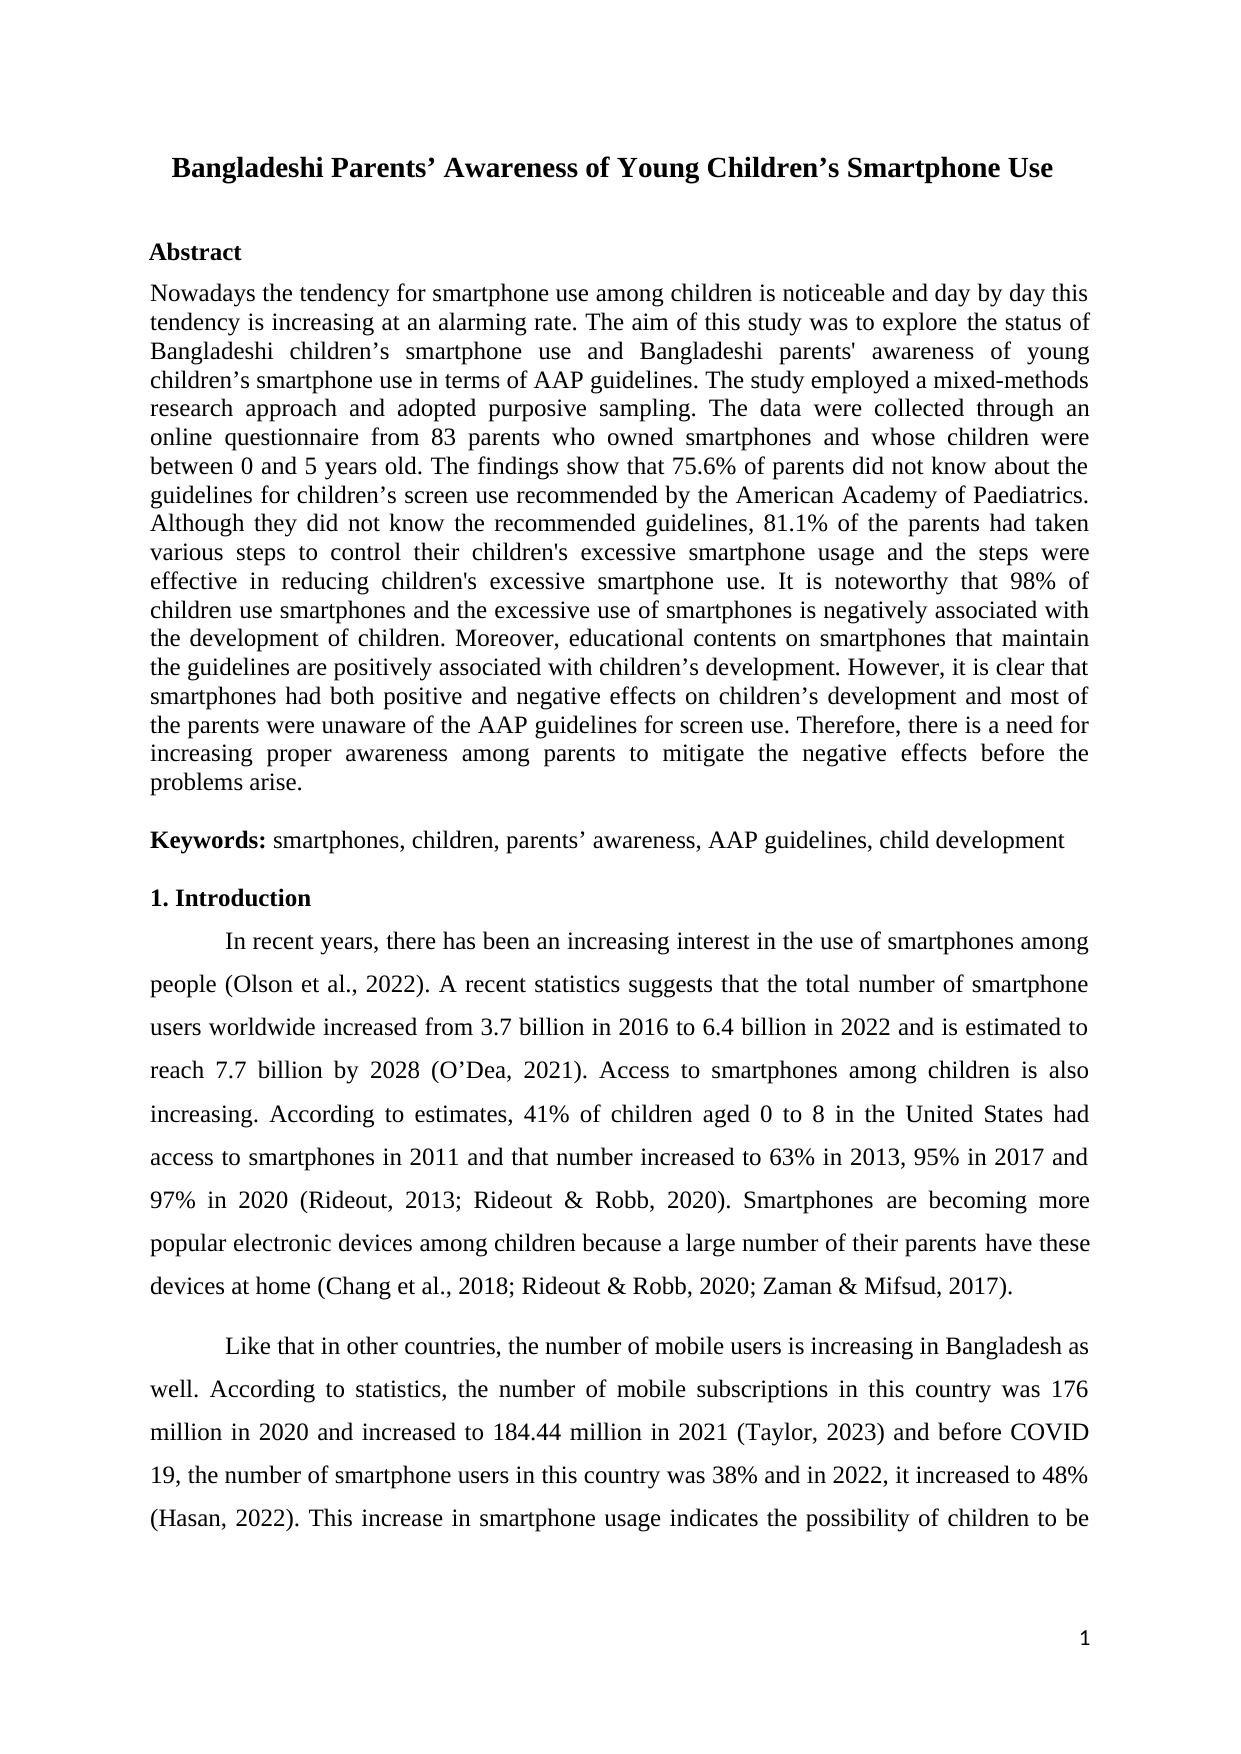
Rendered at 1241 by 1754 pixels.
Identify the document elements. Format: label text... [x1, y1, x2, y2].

text Nowadays the tendency for smartphone use among children is noticeable and day by day this tendency is increasing at an alarming rate. The aim of this study was to explore the status of Bangladeshi children’s smartphone use and Bangladeshi parents' awareness of young children’s smartphone use in terms of AAP guidelines. The study employed a mixed-methods research approach and adopted purposive sampling. The data were collected through an online questionnaire from 83 parents who owned smartphones and whose children were between 0 and 5 years old. The findings show that 75.6% of parents did not know about the guidelines for children’s screen use recommended by the American Academy of Paediatrics. Although they did not know the recommended guidelines, 81.1% of the parents had taken various steps to control their children's excessive smartphone usage and the steps were effective in reducing children's excessive smartphone use. It is noteworthy that 98% of children use smartphones and the excessive use of smartphones is negatively associated with the development of children. Moreover, educational contents on smartphones that maintain the guidelines are positively associated with children’s development. However, it is clear that smartphones had both positive and negative effects on children’s development and most of the parents were unaware of the AAP guidelines for screen use. Therefore, there is a need for increasing proper awareness among parents to mitigate the negative effects before the problems arise. [150, 278, 1090, 796]
text Keywords: smartphones, children, parents’ awareness, AAP guidelines, child development [150, 825, 1090, 854]
subtitle 1. Introduction [150, 883, 1090, 912]
text Abstract [148, 237, 1090, 266]
text Bangladeshi Parents’ Awareness of Young Children’s Smartphone Use [150, 150, 1075, 183]
text In recent years, there has been an increasing interest in the use of smartphones among people (Olson et al., 2022). A recent statistics suggests that the total number of smartphone users worldwide increased from 3.7 billion in 2016 to 6.4 billion in 2022 and is estimated to reach 7.7 billion by 2028 (O’Dea, 2021). Access to smartphones among children is also increasing. According to estimates, 41% of children aged 0 to 8 in the United States had access to smartphones in 2011 and that number increased to 63% in 2013, 95% in 2017 and 97% in 2020 (Rideout, 2013; Rideout & Robb, 2020). Smartphones are becoming more popular electronic devices among children because a large number of their parents have these devices at home (Chang et al., 2018; Rideout & Robb, 2020; Zaman & Mifsud, 2017). [150, 926, 1090, 1300]
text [150, 1331, 1090, 1532]
